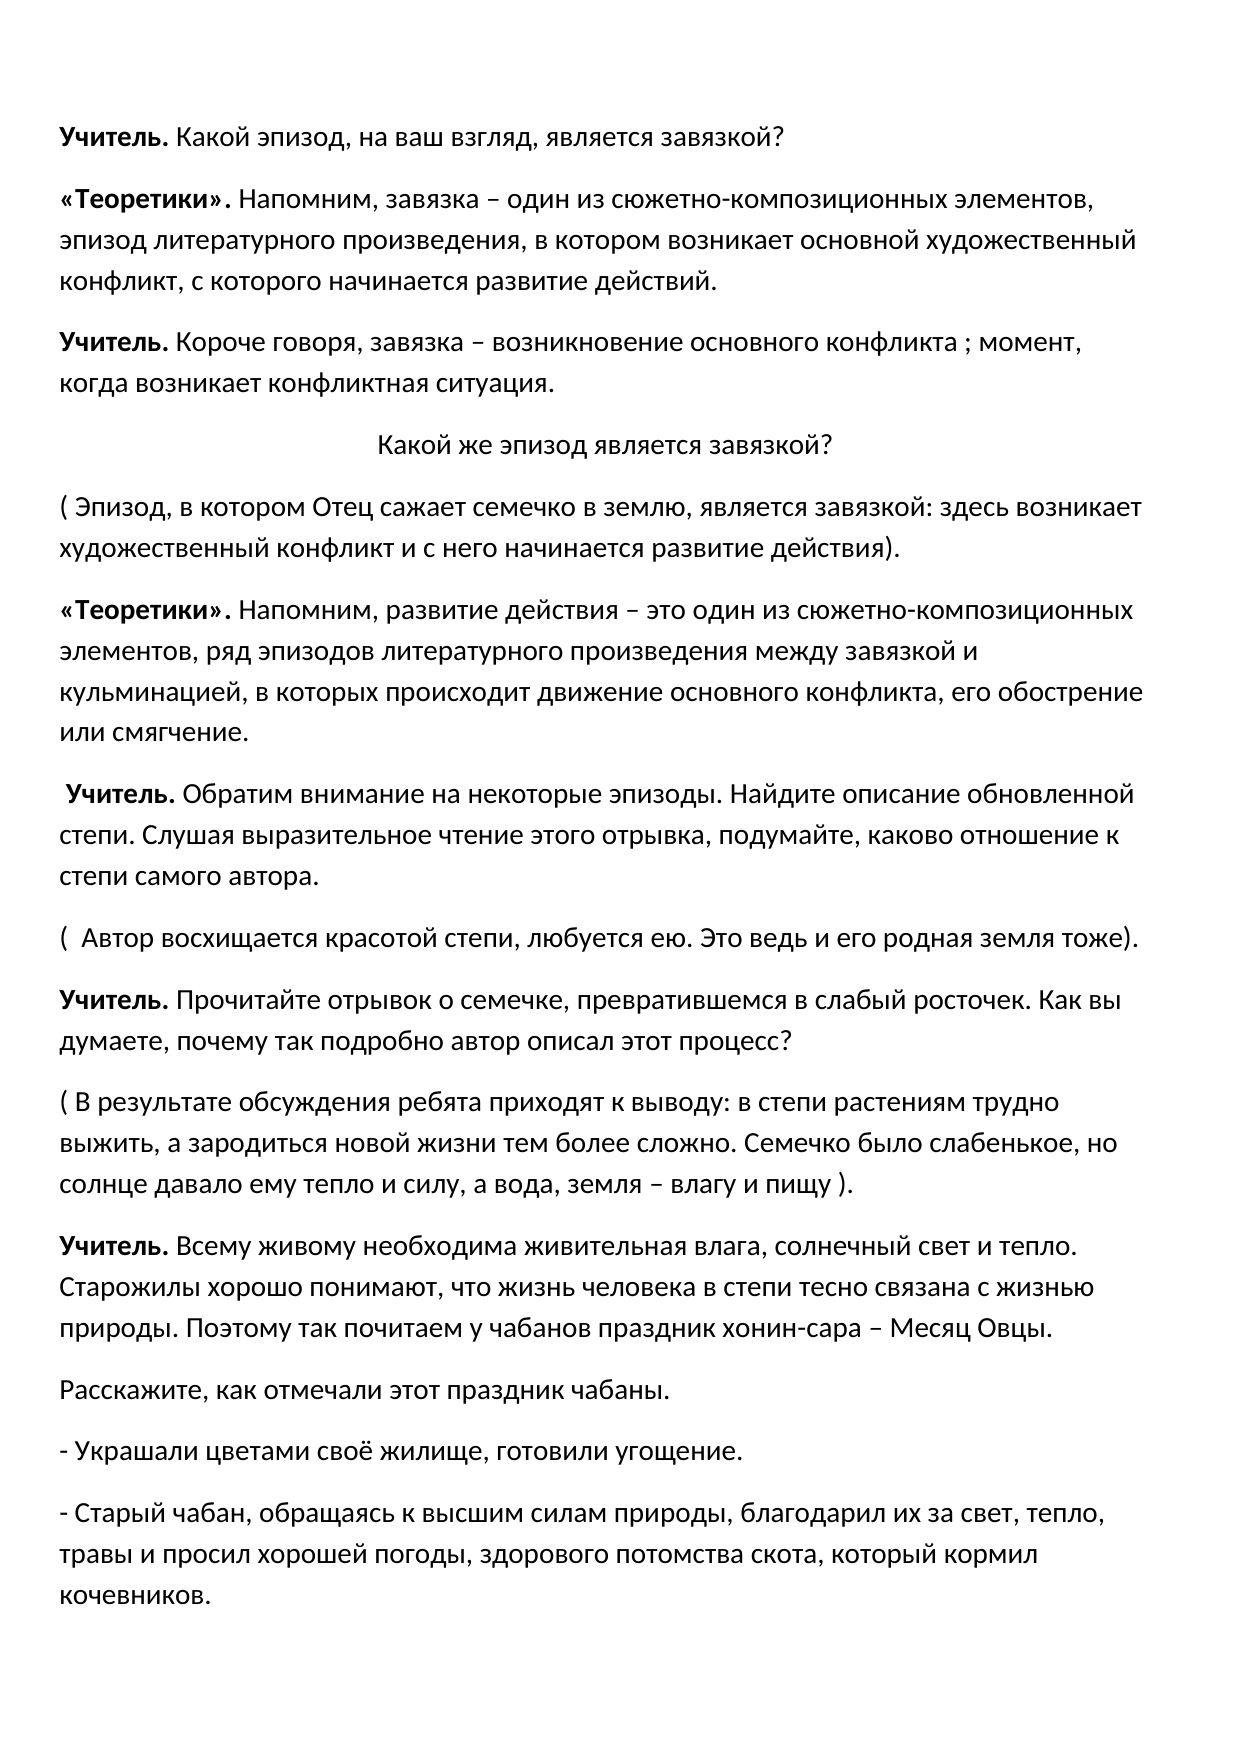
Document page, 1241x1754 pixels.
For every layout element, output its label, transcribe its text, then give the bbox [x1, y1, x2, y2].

text Какой же эпизод является завязкой? [59, 426, 1152, 462]
text ( Эпизод, в котором Отец сажает семечко в землю, является завязкой: здесь возникает художественный конфликт и с него начинается развитие действия). [59, 488, 1152, 564]
text Расскажите, как отмечали этот праздник чабаны. [59, 1371, 1152, 1406]
text - Старый чабан, обращаясь к высшим силам природы, благодарил их за свет, тепло, травы и просил хорошей погоды, здорового потомства скота, который кормил кочевников. [59, 1494, 1152, 1612]
text Учитель. Всему живому необходима живительная влага, солнечный свет и тепло. Старожилы хорошо понимают, что жизнь человека в степи тесно связана с жизнью природы. Поэтому так почитаем у чабанов праздник хонин-сара – Месяц Овцы. [59, 1227, 1152, 1344]
text - Украшали цветами своё жилище, готовили угощение. [59, 1432, 1152, 1468]
text Учитель. Короче говоря, завязка – возникновение основного конфликта ; момент, когда возникает конфликтная ситуация. [59, 323, 1152, 400]
text «Теоретики». Напомним, развитие действия – это один из сюжетно-композиционных элементов, ряд эпизодов литературного произведения между завязкой и кульминацией, в которых происходит движение основного конфликта, его обострение или смягчение. [59, 591, 1152, 749]
text Учитель. Обратим внимание на некоторые эпизоды. Найдите описание обновленной степи. Слушая выразительное чтение этого отрывка, подумайте, каково отношение к степи самого автора. [59, 775, 1152, 893]
text Учитель. Прочитайте отрывок о семечке, превратившемся в слабый росточек. Как вы думаете, почему так подробно автор описал этот процесс? [59, 981, 1152, 1057]
text ( В результате обсуждения ребята приходят к выводу: в степи растениям трудно выжить, а зародиться новой жизни тем более сложно. Семечко было слабенькое, но солнце давало ему тепло и силу, а вода, земля – влагу и пищу ). [59, 1083, 1152, 1201]
text Учитель. Какой эпизод, на ваш взгляд, является завязкой? [59, 118, 1152, 154]
text «Теоретики». Напомним, завязка – один из сюжетно-композиционных элементов, эпизод литературного произведения, в котором возникает основной художественный конфликт, с которого начинается развитие действий. [59, 180, 1152, 297]
text ( Автор восхищается красотой степи, любуется ею. Это ведь и его родная земля тоже). [59, 919, 1152, 954]
